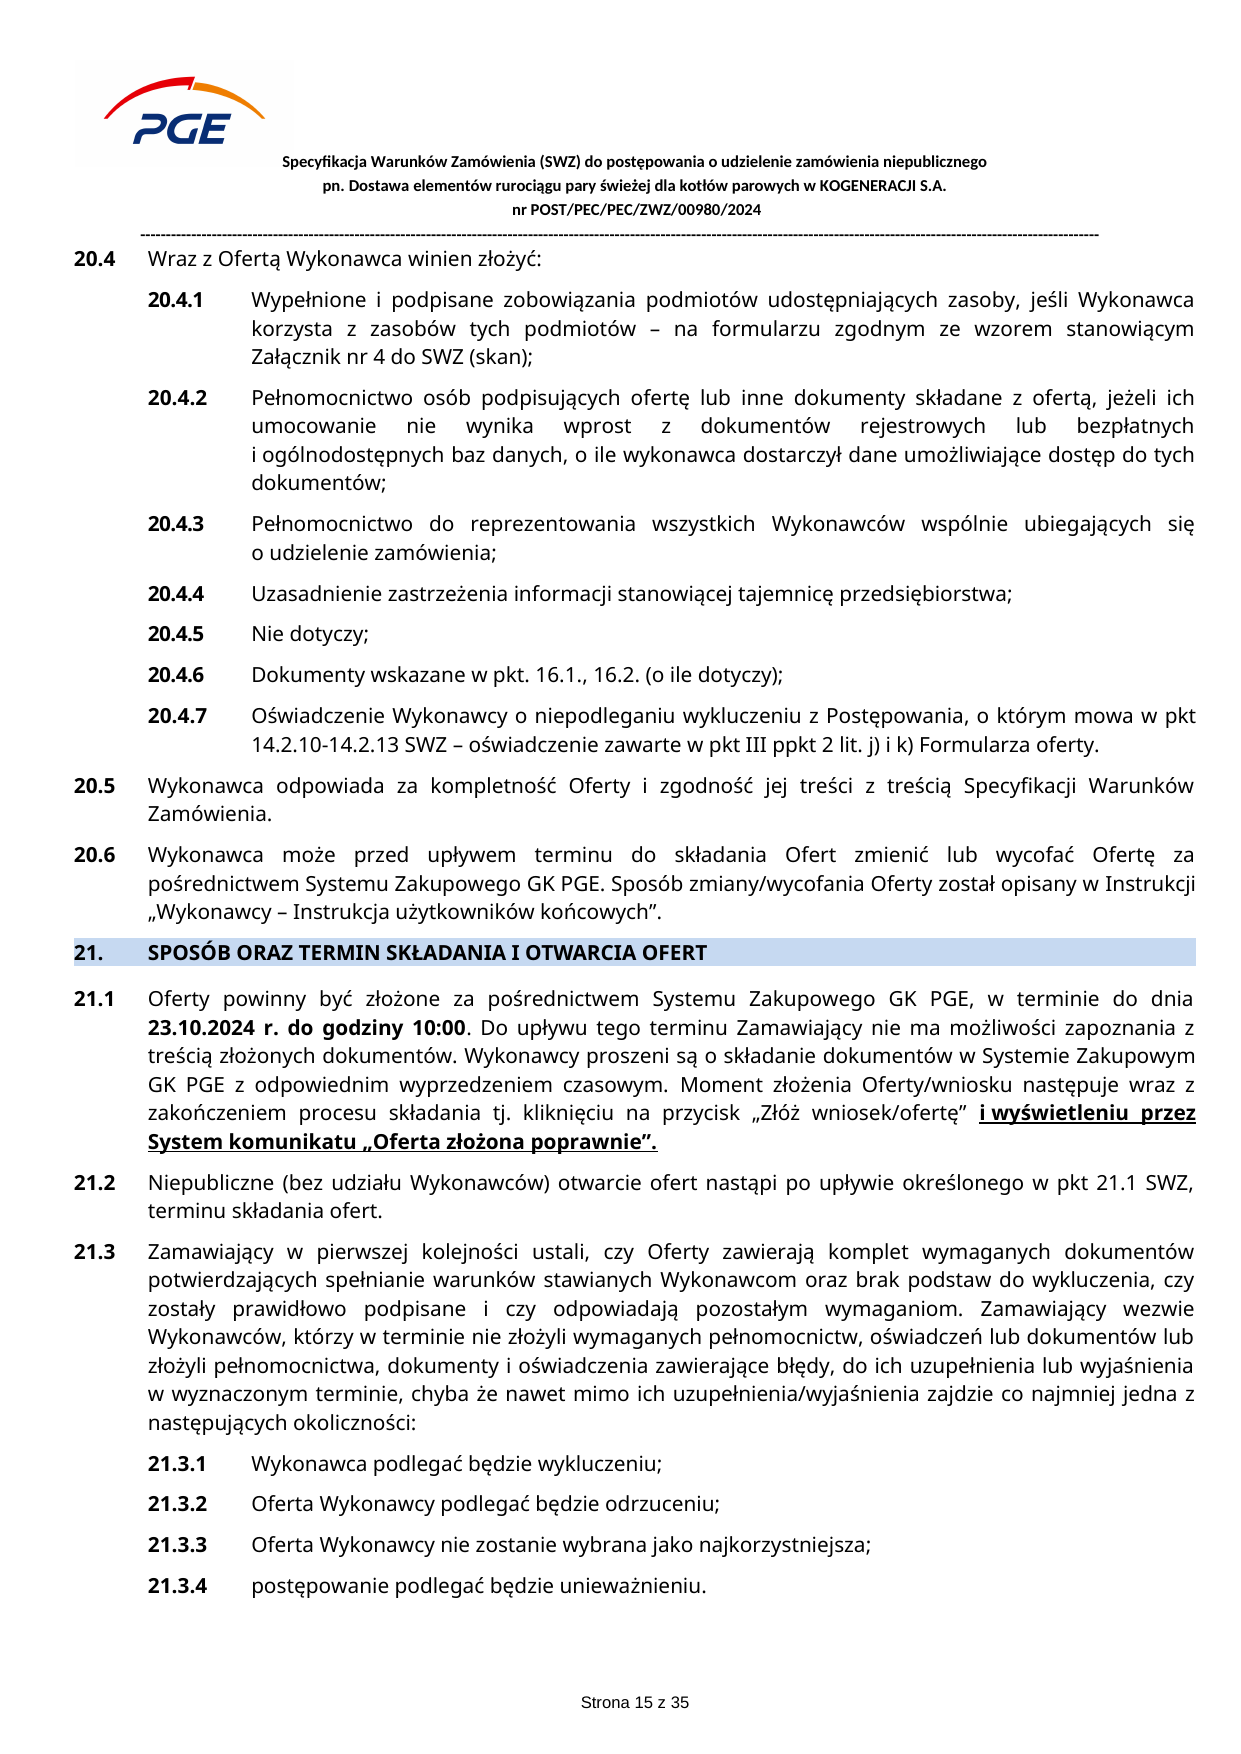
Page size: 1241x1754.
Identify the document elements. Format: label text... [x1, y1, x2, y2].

subtitle SPOSÓB ORAZ TERMIN SKŁADANIA I OTWARCIA OFERT [74, 938, 1196, 966]
list postępowanie podlegać będzie unieważnieniu. [148, 1571, 1196, 1600]
list Pełnomocnictwo do reprezentowania wszystkich Wykonawców wspólnie ubiegających się o udzielenie zamówienia; [148, 509, 1196, 566]
list Oferta Wykonawcy nie zostanie wybrana jako najkorzystniejsza; [148, 1531, 1196, 1559]
list Wykonawca może przed upływem terminu do składania Ofert zmienić lub wycofać Ofertę za pośrednictwem Systemu Zakupowego GK PGE. Sposób zmiany/wycofania Oferty został opisany w Instrukcji „Wykonawcy – Instrukcja użytkowników końcowych”. [74, 840, 1196, 926]
list Oferty powinny być złożone za pośrednictwem Systemu Zakupowego GK PGE, w terminie do dnia 23.10.2024 r. do godziny 10:00. Do upływu tego terminu Zamawiający nie ma możliwości zapoznania z treścią złożonych dokumentów. Wykonawcy proszeni są o składanie dokumentów w Systemie Zakupowym GK PGE z odpowiednim wyprzedzeniem czasowym. Moment złożenia Oferty/wniosku następuje wraz z zakończeniem procesu składania tj. kliknięciu na przycisk „Złóż wniosek/ofertę” i wyświetleniu przez System komunikatu „Oferta złożona poprawnie”. [74, 984, 1196, 1155]
list Zamawiający w pierwszej kolejności ustali, czy Oferty zawierają komplet wymaganych dokumentów potwierdzających spełnianie warunków stawianych Wykonawcom oraz brak podstaw do wykluczenia, czy zostały prawidłowo podpisane i czy odpowiadają pozostałym wymaganiom. Zamawiający wezwie Wykonawców, którzy w terminie nie złożyli wymaganych pełnomocnictw, oświadczeń lub dokumentów lub złożyli pełnomocnictwa, dokumenty i oświadczenia zawierające błędy, do ich uzupełnienia lub wyjaśnienia w wyznaczonym terminie, chyba że nawet mimo ich uzupełnienia/wyjaśnienia zajdzie co najmniej jedna z następujących okoliczności: [74, 1237, 1196, 1436]
list Dokumenty wskazane w pkt. 16.1., 16.2. (o ile dotyczy); [148, 661, 1196, 689]
list Wykonawca odpowiada za kompletność Oferty i zgodność jej treści z treścią Specyfikacji Warunków Zamówienia. [74, 771, 1196, 828]
list Oferta Wykonawcy podlegać będzie odrzuceniu; [148, 1489, 1196, 1518]
list Uzasadnienie zastrzeżenia informacji stanowiącej tajemnicę przedsiębiorstwa; [148, 579, 1196, 607]
list Wypełnione i podpisane zobowiązania podmiotów udostępniających zasoby, jeśli Wykonawca korzysta z zasobów tych podmiotów – na formularzu zgodnym ze wzorem stanowiącym Załącznik nr 4 do SWZ (skan); [148, 285, 1196, 371]
list Niepubliczne (bez udziału Wykonawców) otwarcie ofert nastąpi po upływie określonego w pkt 21.1 SWZ, terminu składania ofert. [74, 1168, 1196, 1224]
list Pełnomocnictwo osób podpisujących ofertę lub inne dokumenty składane z ofertą, jeżeli ich umocowanie nie wynika wprost z dokumentów rejestrowych lub bezpłatnych i ogólnodostępnych baz danych, o ile wykonawca dostarczył dane umożliwiające dostęp do tych dokumentów; [148, 383, 1196, 497]
list Wykonawca podlegać będzie wykluczeniu; [148, 1449, 1196, 1477]
list Oświadczenie Wykonawcy o niepodleganiu wykluczeniu z Postępowania, o którym mowa w pkt 14.2.10-14.2.13 SWZ – oświadczenie zawarte w pkt III ppkt 2 lit. j) i k) Formularza oferty. [148, 701, 1196, 758]
picture [75, 60, 294, 167]
list Nie dotyczy; [148, 619, 1196, 648]
list Wraz z Ofertą Wykonawca winien złożyć: [74, 244, 1196, 273]
